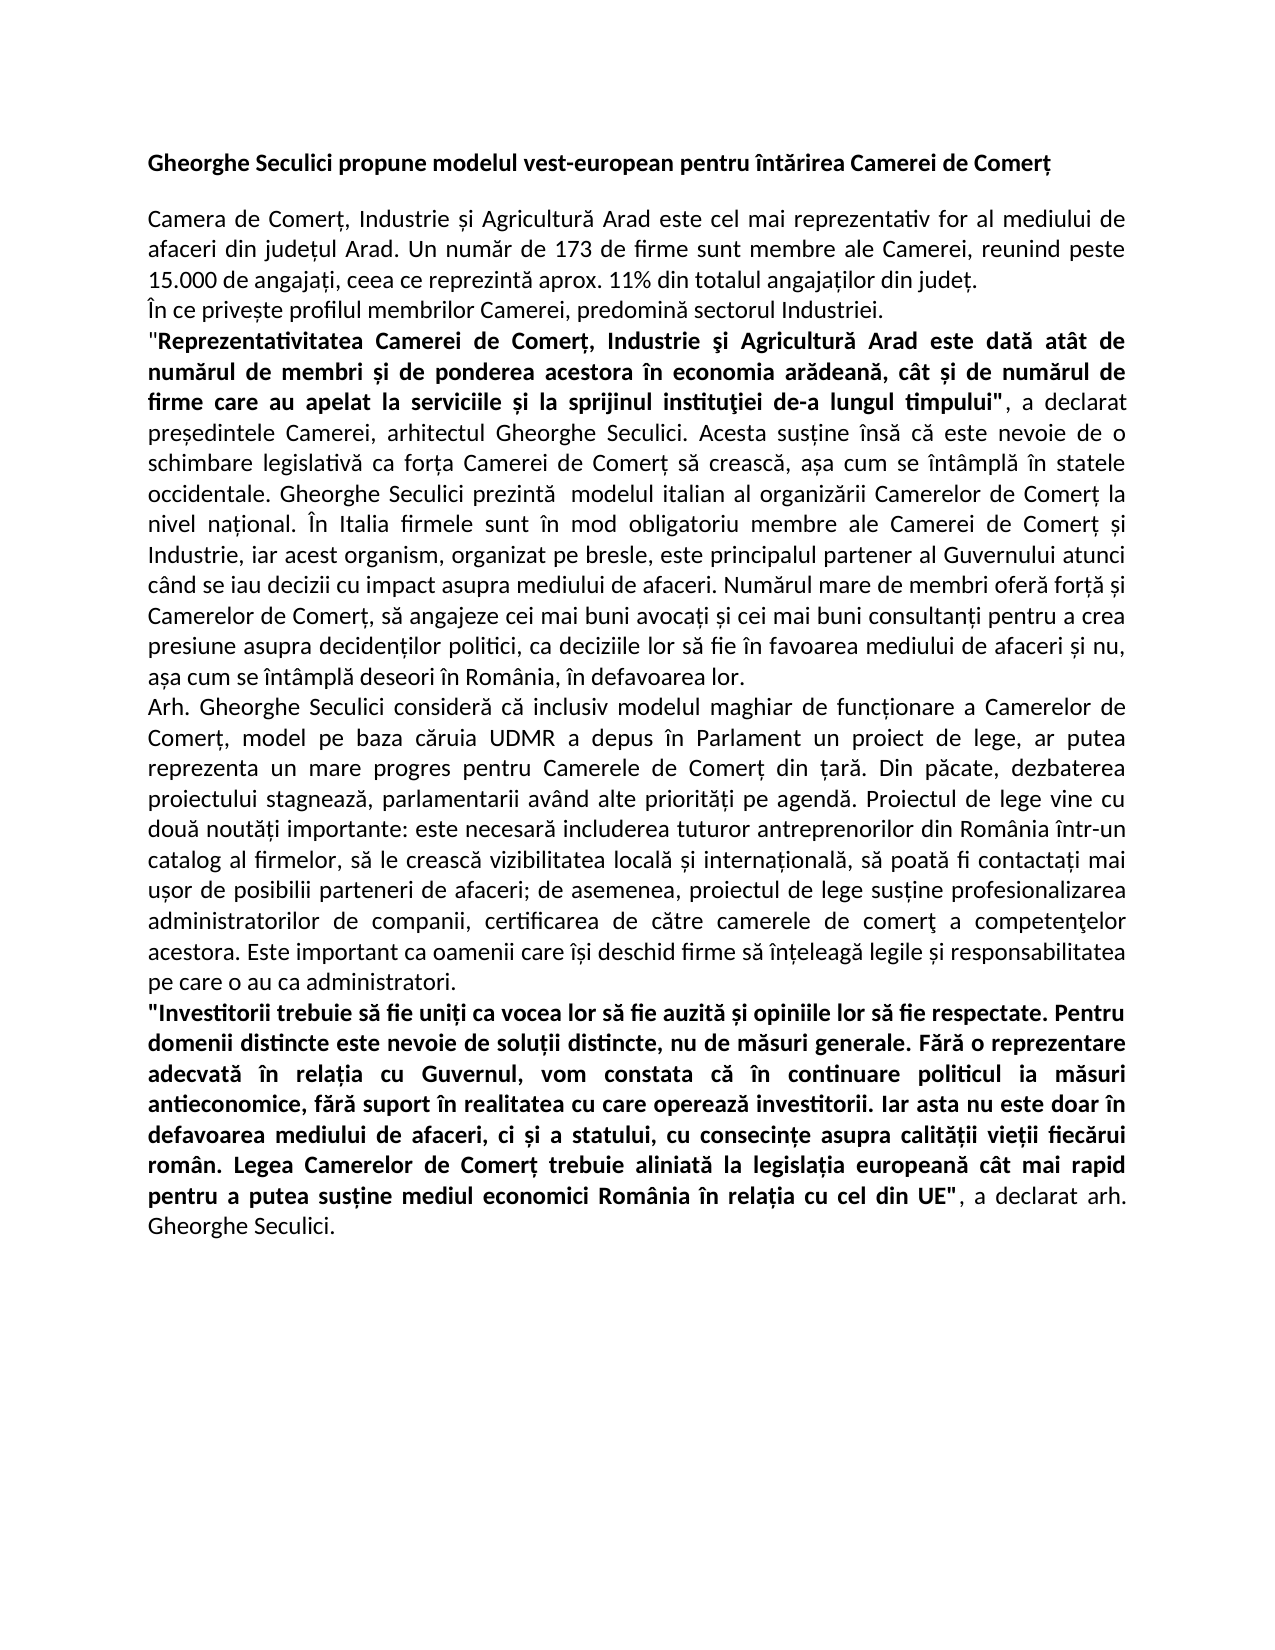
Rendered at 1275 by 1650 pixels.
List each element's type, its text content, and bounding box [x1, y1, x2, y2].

text În ce privește profilul membrilor Camerei, predomină sectorul Industriei. [148, 295, 1127, 325]
text "Investitorii trebuie să fie uniți ca vocea lor să fie auzită și opiniile lor să fie respectate. Pentru domenii distincte este nevoie de soluții distincte, nu de măsuri generale. Fără o reprezentare adecvată în relația cu Guvernul, vom constata că în continuare politicul ia măsuri antieconomice, fără suport în realitatea cu care operează investitorii. Iar asta nu este doar în defavoarea mediului de afaceri, ci și a statului, cu consecințe asupra calității vieții fiecărui român. Legea Camerelor de Comerț trebuie aliniată la legislația europeană cât mai rapid pentru a putea susține mediul economici România în relația cu cel din UE", a declarat arh. Gheorghe Seculici. [148, 997, 1127, 1241]
text Camera de Comerț, Industrie și Agricultură Arad este cel mai reprezentativ for al mediului de afaceri din județul Arad. Un număr de 173 de firme sunt membre ale Camerei, reunind peste 15.000 de angajați, ceea ce reprezintă aprox. 11% din totalul angajaților din județ. [148, 203, 1127, 295]
text "Reprezentativitatea Camerei de Comerț, Industrie şi Agricultură Arad este dată atât de numărul de membri și de ponderea acestora în economia arădeană, cât și de numărul de firme care au apelat la serviciile și la sprijinul instituţiei de-a lungul timpului", a declarat președintele Camerei, arhitectul Gheorghe Seculici. Acesta susține însă că este nevoie de o schimbare legislativă ca forța Camerei de Comerț să crească, așa cum se întâmplă în statele occidentale. Gheorghe Seculici prezintă modelul italian al organizării Camerelor de Comerț la nivel național. În Italia firmele sunt în mod obligatoriu membre ale Camerei de Comerț și Industrie, iar acest organism, organizat pe bresle, este principalul partener al Guvernului atunci când se iau decizii cu impact asupra mediului de afaceri. Numărul mare de membri oferă forță și Camerelor de Comerț, să angajeze cei mai buni avocați și cei mai buni consultanți pentru a crea presiune asupra decidenților politici, ca deciziile lor să fie în favoarea mediului de afaceri și nu, așa cum se întâmplă deseori în România, în defavoarea lor. [148, 325, 1127, 691]
text Gheorghe Seculici propune modelul vest-european pentru întărirea Camerei de Comerț [148, 148, 1127, 178]
text Arh. Gheorghe Seculici consideră că inclusiv modelul maghiar de funcționare a Camerelor de Comerț, model pe baza căruia UDMR a depus în Parlament un proiect de lege, ar putea reprezenta un mare progres pentru Camerele de Comerț din țară. Din păcate, dezbaterea proiectului stagnează, parlamentarii având alte priorități pe agendă. Proiectul de lege vine cu două noutăți importante: este necesară includerea tuturor antreprenorilor din România într-un catalog al firmelor, să le crească vizibilitatea locală și internațională, să poată fi contactați mai ușor de posibilii parteneri de afaceri; de asemenea, proiectul de lege susține profesionalizarea administratorilor de companii, certificarea de către camerele de comerţ a competenţelor acestora. Este important ca oamenii care își deschid firme să înțeleagă legile și responsabilitatea pe care o au ca administratori. [148, 691, 1127, 997]
